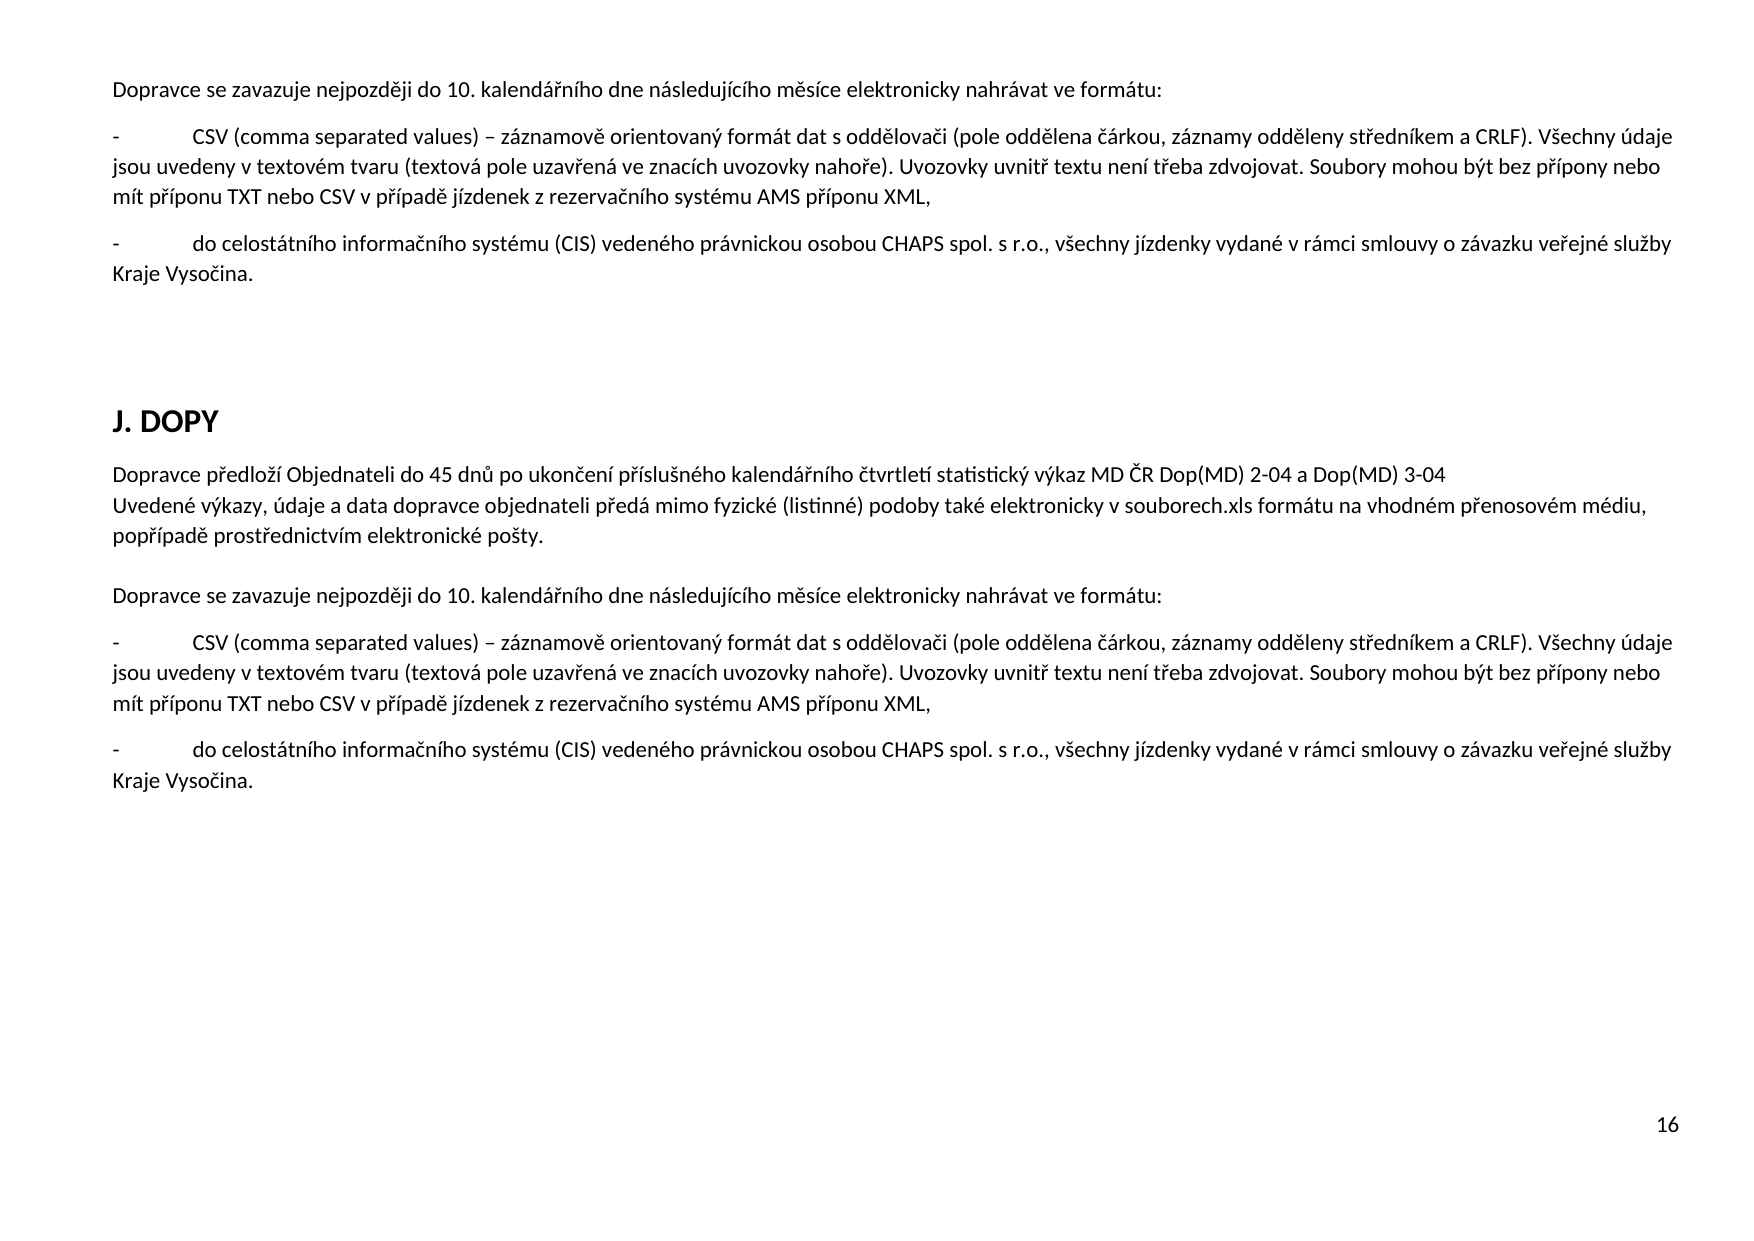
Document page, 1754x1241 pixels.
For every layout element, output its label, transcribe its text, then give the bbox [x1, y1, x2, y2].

text - CSV (comma separated values) – záznamově orientovaný formát dat s oddělovači (pole oddělena čárkou, záznamy odděleny středníkem a CRLF). Všechny údaje jsou uvedeny v textovém tvaru (textová pole uzavřená ve znacích uvozovky nahoře). Uvozovky uvnitř textu není třeba zdvojovat. Soubory mohou být bez přípony nebo mít příponu TXT nebo CSV v případě jízdenek z rezervačního systému AMS příponu XML, [112, 122, 1679, 210]
text Dopravce se zavazuje nejpozději do 10. kalendářního dne následujícího měsíce elektronicky nahrávat ve formátu: [75, 75, 1679, 103]
text J. DOPY [112, 400, 1679, 441]
text - do celostátního informačního systému (CIS) vedeného právnickou osobou CHAPS spol. s r.o., všechny jízdenky vydané v rámci smlouvy o závazku veřejné služby Kraje Vysočina. [112, 736, 1679, 794]
text - do celostátního informačního systému (CIS) vedeného právnickou osobou CHAPS spol. s r.o., všechny jízdenky vydané v rámci smlouvy o závazku veřejné služby Kraje Vysočina. [112, 229, 1679, 287]
text - CSV (comma separated values) – záznamově orientovaný formát dat s oddělovači (pole oddělena čárkou, záznamy odděleny středníkem a CRLF). Všechny údaje jsou uvedeny v textovém tvaru (textová pole uzavřená ve znacích uvozovky nahoře). Uvozovky uvnitř textu není třeba zdvojovat. Soubory mohou být bez přípony nebo mít příponu TXT nebo CSV v případě jízdenek z rezervačního systému AMS příponu XML, [112, 628, 1679, 717]
text Uvedené výkazy, údaje a data dopravce objednateli předá mimo fyzické (listinné) podoby také elektronicky v souborech.xls formátu na vhodném přenosovém médiu, popřípadě prostřednictvím elektronické pošty. [112, 491, 1679, 549]
text Dopravce předloží Objednateli do 45 dnů po ukončení příslušného kalendářního čtvrtletí statistický výkaz MD ČR Dop(MD) 2-04 a Dop(MD) 3-04 [75, 461, 1679, 489]
text Dopravce se zavazuje nejpozději do 10. kalendářního dne následujícího měsíce elektronicky nahrávat ve formátu: [75, 581, 1679, 609]
